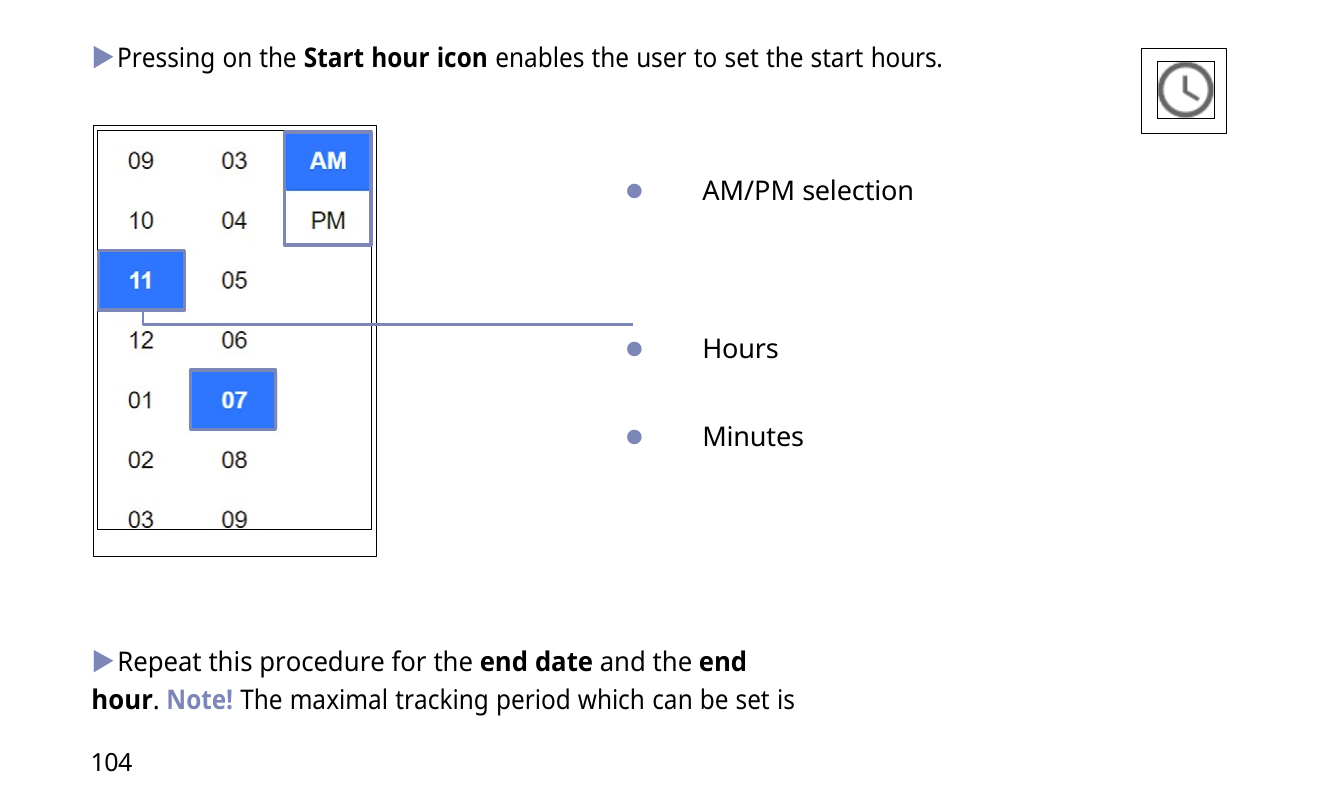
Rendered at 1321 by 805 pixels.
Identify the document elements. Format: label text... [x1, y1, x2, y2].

picture [1158, 75, 1214, 118]
list Minutes [625, 418, 1258, 454]
list Hours [625, 329, 1258, 366]
picture [98, 131, 371, 323]
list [91, 642, 811, 718]
list AM/PM selection [625, 172, 1258, 209]
picture [100, 252, 183, 308]
list Pressing on the Start hour icon enables the user to set the start hours. [91, 38, 1258, 75]
picture [286, 134, 369, 243]
picture [98, 312, 371, 529]
